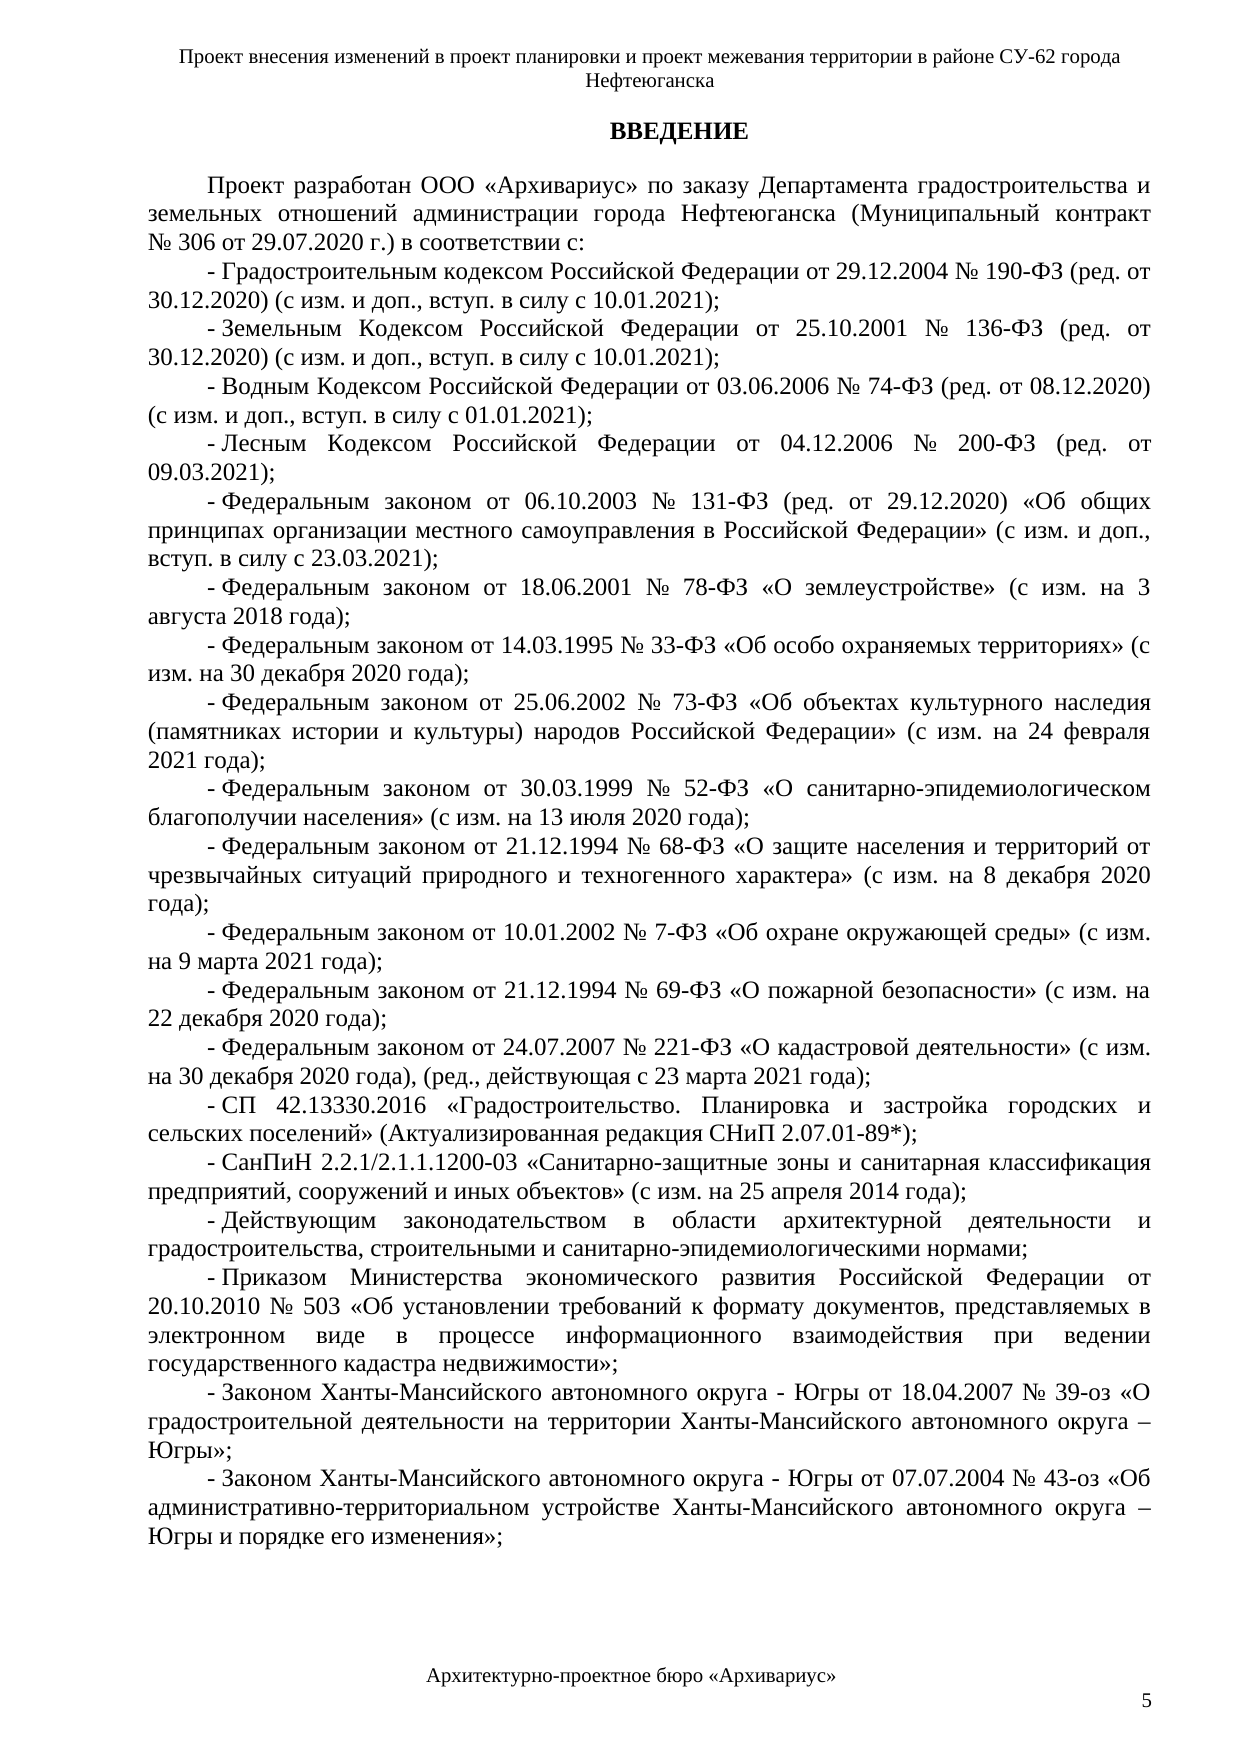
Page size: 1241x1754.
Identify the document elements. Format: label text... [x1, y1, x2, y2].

text - СанПиН 2.2.1/2.1.1.1200-03 «Санитарно-защитные зоны и санитарная классификация предприятий, сооружений и иных объектов» (с изм. на 25 апреля 2014 года); [148, 1147, 1152, 1205]
text - Градостроительным кодексом Российской Федерации от 29.12.2004 № 190-ФЗ (ред. от 30.12.2020) (с изм. и доп., вступ. в силу с 10.01.2021); [148, 256, 1152, 313]
text - Лесным Кодексом Российской Федерации от 04.12.2006 № 200-ФЗ (ред. от 09.03.2021); [148, 428, 1152, 486]
text - Федеральным законом от 25.06.2002 № 73-ФЗ «Об объектах культурного наследия (памятниках истории и культуры) народов Российской Федерации» (с изм. на 24 февраля 2021 года); [148, 687, 1152, 773]
text - Федеральным законом от 18.06.2001 № 78-ФЗ «О землеустройстве» (с изм. на 3 августа 2018 года); [148, 572, 1152, 630]
text ВВЕДЕНИЕ [162, 116, 1152, 145]
text - Федеральным законом от 24.07.2007 № 221-ФЗ «О кадастровой деятельности» (с изм. на 30 декабря 2020 года), (ред., действующая с 23 марта 2021 года); [148, 1032, 1152, 1090]
text - СП 42.13330.2016 «Градостроительство. Планировка и застройка городских и сельских поселений» (Актуализированная редакция СНиП 2.07.01-89*); [148, 1090, 1152, 1147]
text - Федеральным законом от 21.12.1994 № 68-ФЗ «О защите населения и территорий от чрезвычайных ситуаций природного и техногенного характера» (с изм. на 8 декабря 2020 года); [148, 831, 1152, 917]
text - Законом Ханты-Мансийского автономного округа - Югры от 07.07.2004 № 43-оз «Об административно-территориальном устройстве Ханты-Мансийского автономного округа – Югры и порядке его изменения»; [148, 1463, 1152, 1550]
text - Приказом Министерства экономического развития Российской Федерации от 20.10.2010 № 503 «Об установлении требований к формату документов, представляемых в электронном виде в процессе информационного взаимодействия при ведении государственного кадастра недвижимости»; [148, 1262, 1152, 1377]
text - Федеральным законом от 30.03.1999 № 52-ФЗ «О санитарно-эпидемиологическом благополучии населения» (с изм. на 13 июля 2020 года); [148, 773, 1152, 831]
text - Водным Кодексом Российской Федерации от 03.06.2006 № 74-ФЗ (ред. от 08.12.2020) (с изм. и доп., вступ. в силу с 01.01.2021); [148, 371, 1152, 428]
text Проект разработан ООО «Архивариус» по заказу Департамента градостроительства и земельных отношений администрации города Нефтеюганска (Муниципальный контракт № 306 от 29.07.2020 г.) в соответствии с: [148, 170, 1152, 256]
text - Федеральным законом от 14.03.1995 № 33-ФЗ «Об особо охраняемых территориях» (с изм. на 30 декабря 2020 года); [148, 630, 1152, 687]
text - Земельным Кодексом Российской Федерации от 25.10.2001 № 136-ФЗ (ред. от 30.12.2020) (с изм. и доп., вступ. в силу с 10.01.2021); [148, 313, 1152, 371]
text - Законом Ханты-Мансийского автономного округа - Югры от 18.04.2007 № 39-оз «О градостроительной деятельности на территории Ханты-Мансийского автономного округа – Югры»; [148, 1377, 1152, 1463]
text - Действующим законодательством в области архитектурной деятельности и градостроительства, строительными и санитарно-эпидемиологическими нормами; [148, 1205, 1152, 1262]
text - Федеральным законом от 10.01.2002 № 7-ФЗ «Об охране окружающей среды» (с изм. на 9 марта 2021 года); [148, 917, 1152, 975]
text - Федеральным законом от 06.10.2003 № 131-ФЗ (ред. от 29.12.2020) «Об общих принципах организации местного самоуправления в Российской Федерации» (с изм. и доп., вступ. в силу с 23.03.2021); [148, 486, 1152, 572]
text - Федеральным законом от 21.12.1994 № 69-ФЗ «О пожарной безопасности» (с изм. на 22 декабря 2020 года); [148, 975, 1152, 1032]
